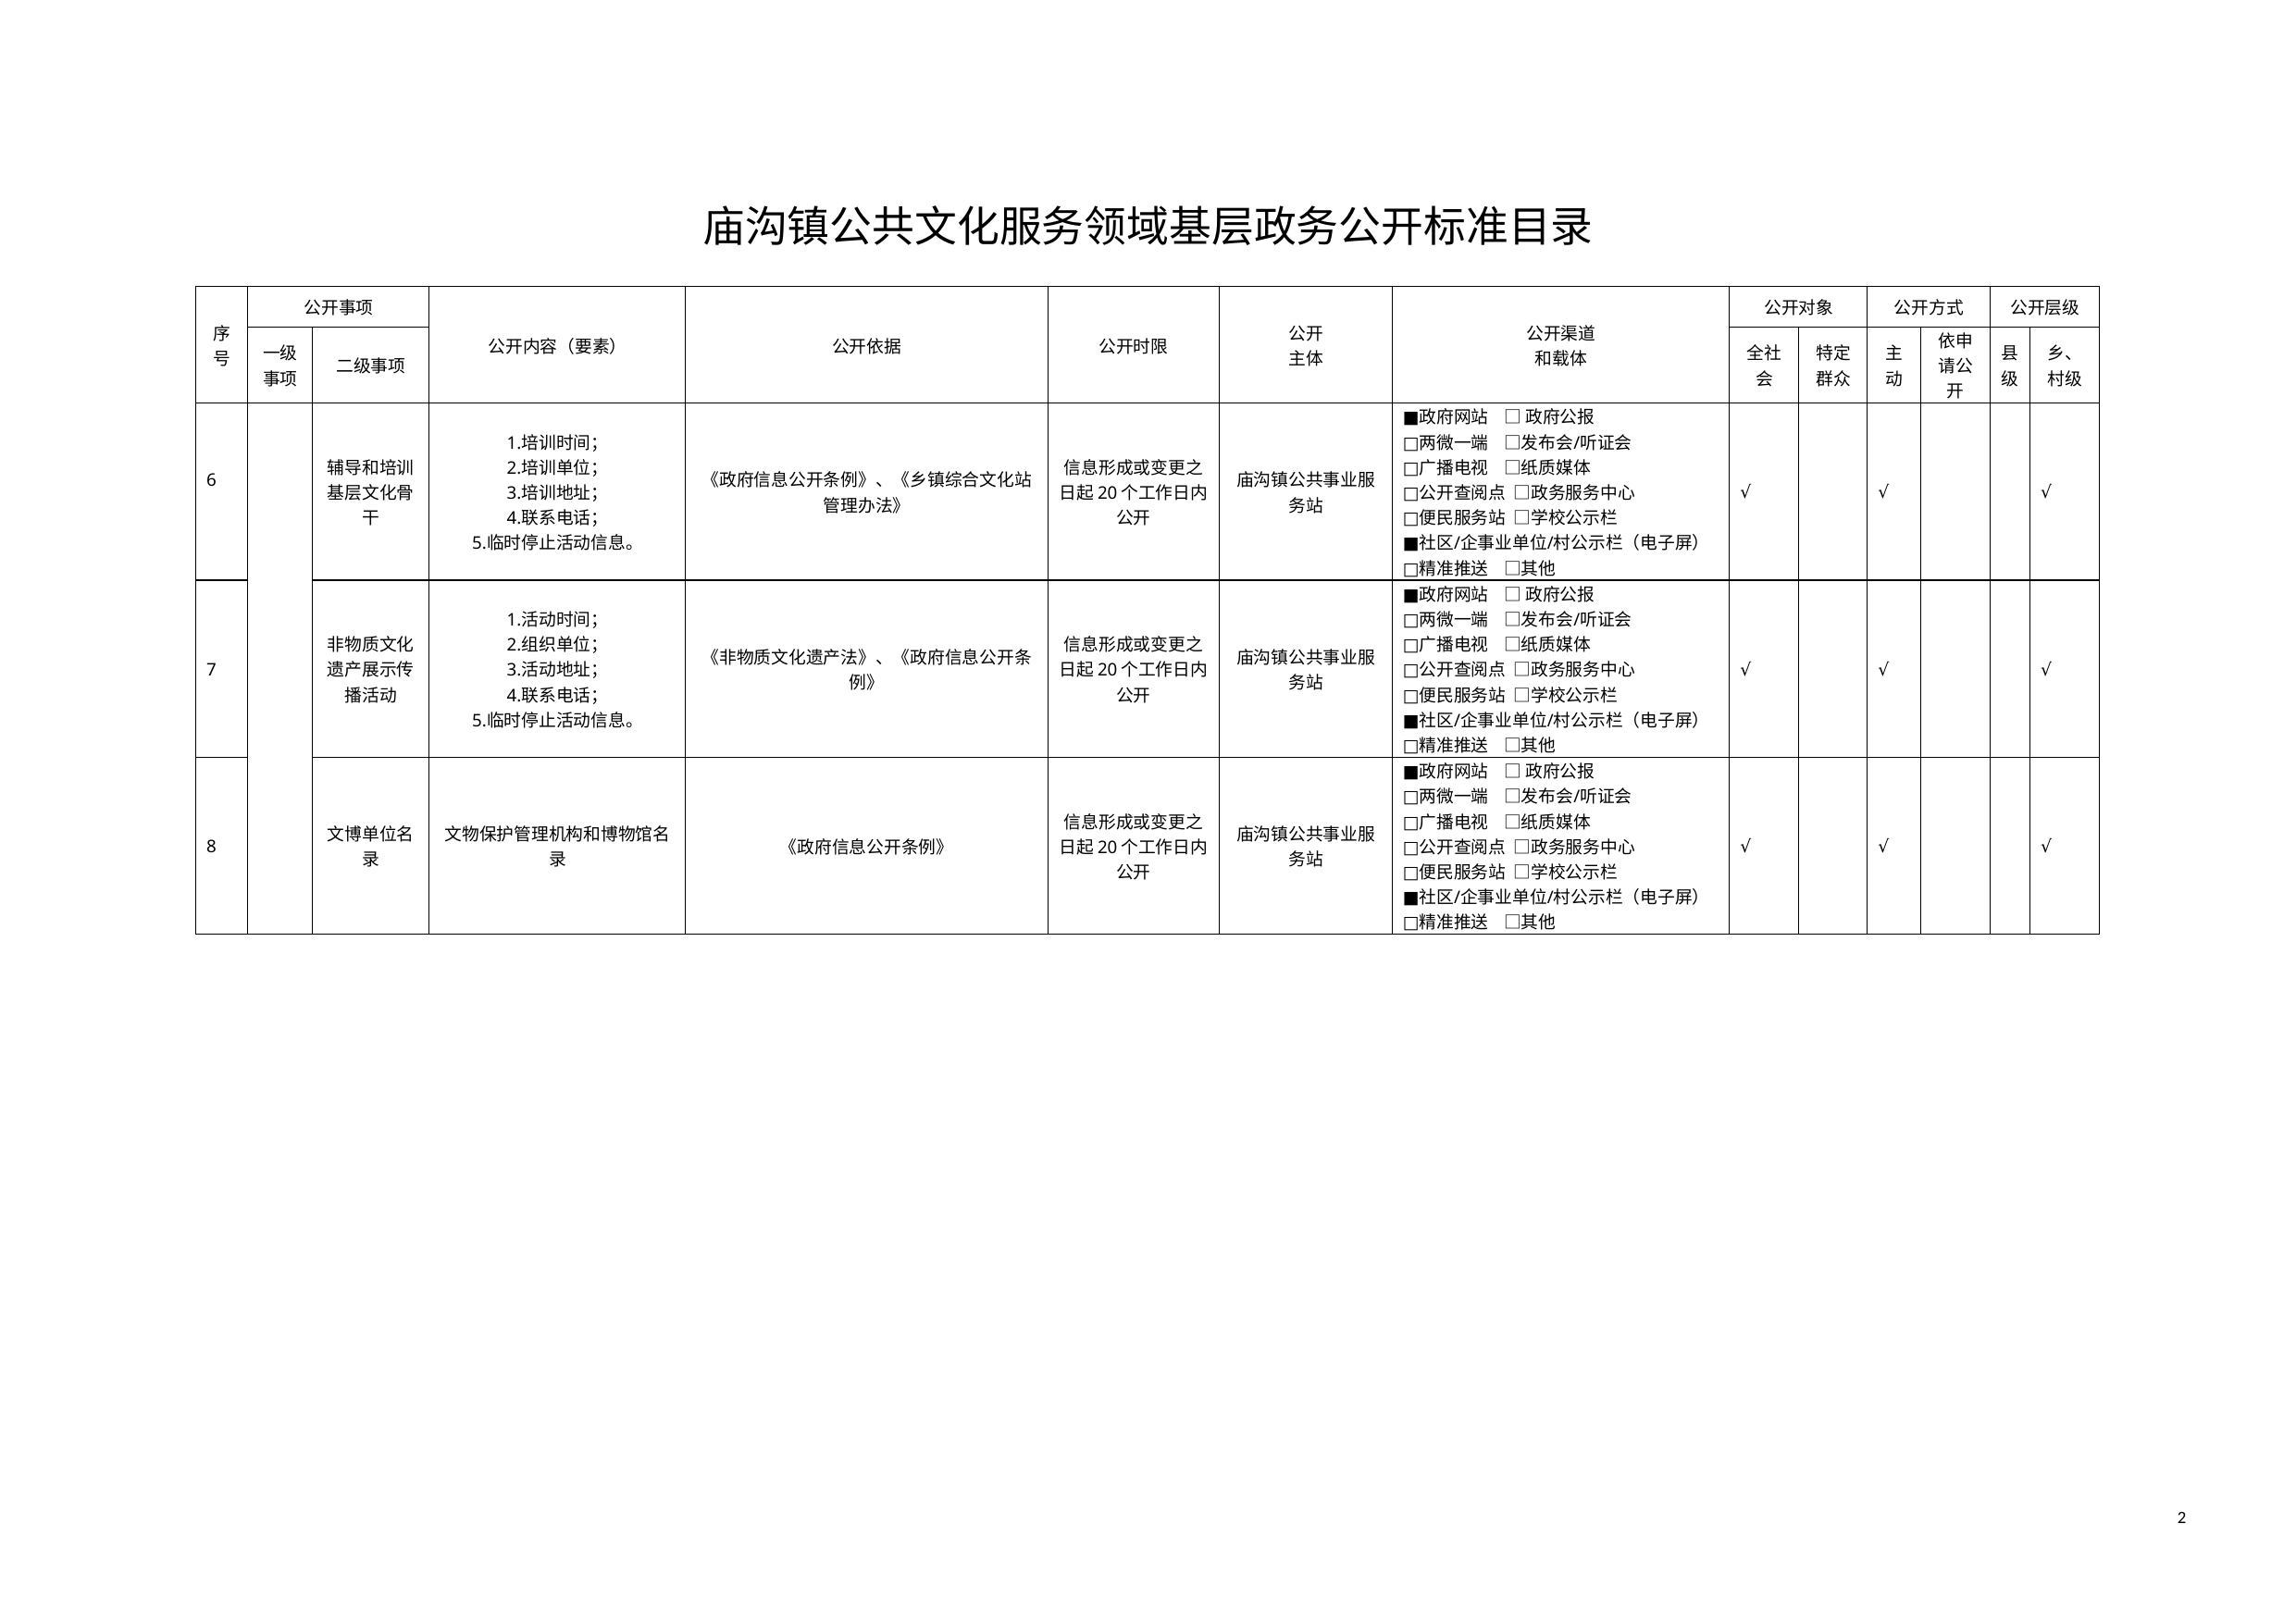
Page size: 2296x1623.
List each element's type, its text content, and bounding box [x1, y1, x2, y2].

table_cell 庙沟镇公共事业服务站 [1220, 581, 1392, 757]
table_cell 《政府信息公开条例》 [686, 758, 1048, 934]
table_header 公开 主体 [1220, 287, 1392, 403]
table_cell 文博单位名录 [313, 758, 428, 934]
table_cell 庙沟镇公共事业服务站 [1220, 403, 1392, 579]
table_cell √ [1730, 758, 1798, 934]
table_cell [1799, 758, 1867, 934]
table_cell 1.活动时间； 2.组织单位； 3.活动地址； 4.联系电话； 5.临时停止活动信息。 [429, 581, 685, 757]
table_cell 主动 [1868, 328, 1920, 403]
table_cell [1921, 581, 1990, 757]
table_cell 1.培训时间； 2.培训单位； 3.培训地址； 4.联系电话； 5.临时停止活动信息。 [429, 403, 685, 579]
table_cell √ [1868, 581, 1920, 757]
table_cell √ [1868, 403, 1920, 579]
table_cell [1921, 758, 1990, 934]
table_cell 县级 [1991, 328, 2029, 403]
table_cell 特定群众 [1799, 328, 1867, 403]
table_cell 依申请公开 [1921, 328, 1990, 403]
table_header 公开依据 [686, 287, 1048, 403]
table_cell √ [2030, 758, 2099, 934]
table_header 公开内容（要素） [429, 287, 685, 403]
table_cell 一级事项 [248, 328, 312, 403]
table_cell [1799, 403, 1867, 579]
table_cell √ [1868, 758, 1920, 934]
table_cell 辅导和培训基层文化骨干 [313, 403, 428, 579]
table_cell [1799, 581, 1867, 757]
table_cell 7 [196, 581, 247, 757]
table_header 序号 [196, 287, 247, 403]
table_header 公开时限 [1049, 287, 1219, 403]
table_cell √ [2030, 403, 2099, 579]
table_cell 全社会 [1730, 328, 1798, 403]
table_cell 《非物质文化遗产法》、《政府信息公开条例》 [686, 581, 1048, 757]
table_cell 信息形成或变更之日起20个工作日内公开 [1049, 758, 1219, 934]
table_header 公开对象 [1730, 287, 1867, 326]
table_cell 非物质文化遗产展示传播活动 [313, 581, 428, 757]
table_cell [248, 403, 312, 934]
table_cell ■政府网站 □ 政府公报 □两微一端 □发布会/听证会 □广播电视 □纸质媒体 □公开查阅点 □政务服务中心 □便民服务站 □学校公示栏 ■社区/企事业单位/村公示栏（电子屏） □精准推送 □其他 [1393, 403, 1729, 579]
table_cell 二级事项 [313, 328, 428, 403]
table_header 公开层级 [1991, 287, 2099, 326]
table_cell 文物保护管理机构和博物馆名录 [429, 758, 685, 934]
table_cell [1991, 758, 2029, 934]
table_cell 《政府信息公开条例》、《乡镇综合文化站管理办法》 [686, 403, 1048, 579]
table_cell √ [2030, 581, 2099, 757]
table_header 公开事项 [248, 287, 428, 326]
table_cell ■政府网站 □ 政府公报 □两微一端 □发布会/听证会 □广播电视 □纸质媒体 □公开查阅点 □政务服务中心 □便民服务站 □学校公示栏 ■社区/企事业单位/村公示栏（电子屏） □精准推送 □其他 [1393, 758, 1729, 934]
table_cell 乡、村级 [2030, 328, 2099, 403]
table_cell 信息形成或变更之日起20个工作日内公开 [1049, 581, 1219, 757]
table_cell 庙沟镇公共事业服务站 [1220, 758, 1392, 934]
table_cell √ [1730, 581, 1798, 757]
table_cell [1921, 403, 1990, 579]
table_cell 8 [196, 758, 247, 934]
table_cell [1991, 581, 2029, 757]
table_cell 6 [196, 403, 247, 579]
table_header 公开渠道 和载体 [1393, 287, 1729, 403]
table_cell [1991, 403, 2029, 579]
subtitle 庙沟镇公共文化服务领域基层政务公开标准目录 [109, 193, 2186, 254]
table_cell 信息形成或变更之日起20个工作日内公开 [1049, 403, 1219, 579]
table_header 公开方式 [1868, 287, 1990, 326]
table_cell √ [1730, 403, 1798, 579]
table_cell ■政府网站 □ 政府公报 □两微一端 □发布会/听证会 □广播电视 □纸质媒体 □公开查阅点 □政务服务中心 □便民服务站 □学校公示栏 ■社区/企事业单位/村公示栏（电子屏） □精准推送 □其他 [1393, 581, 1729, 757]
